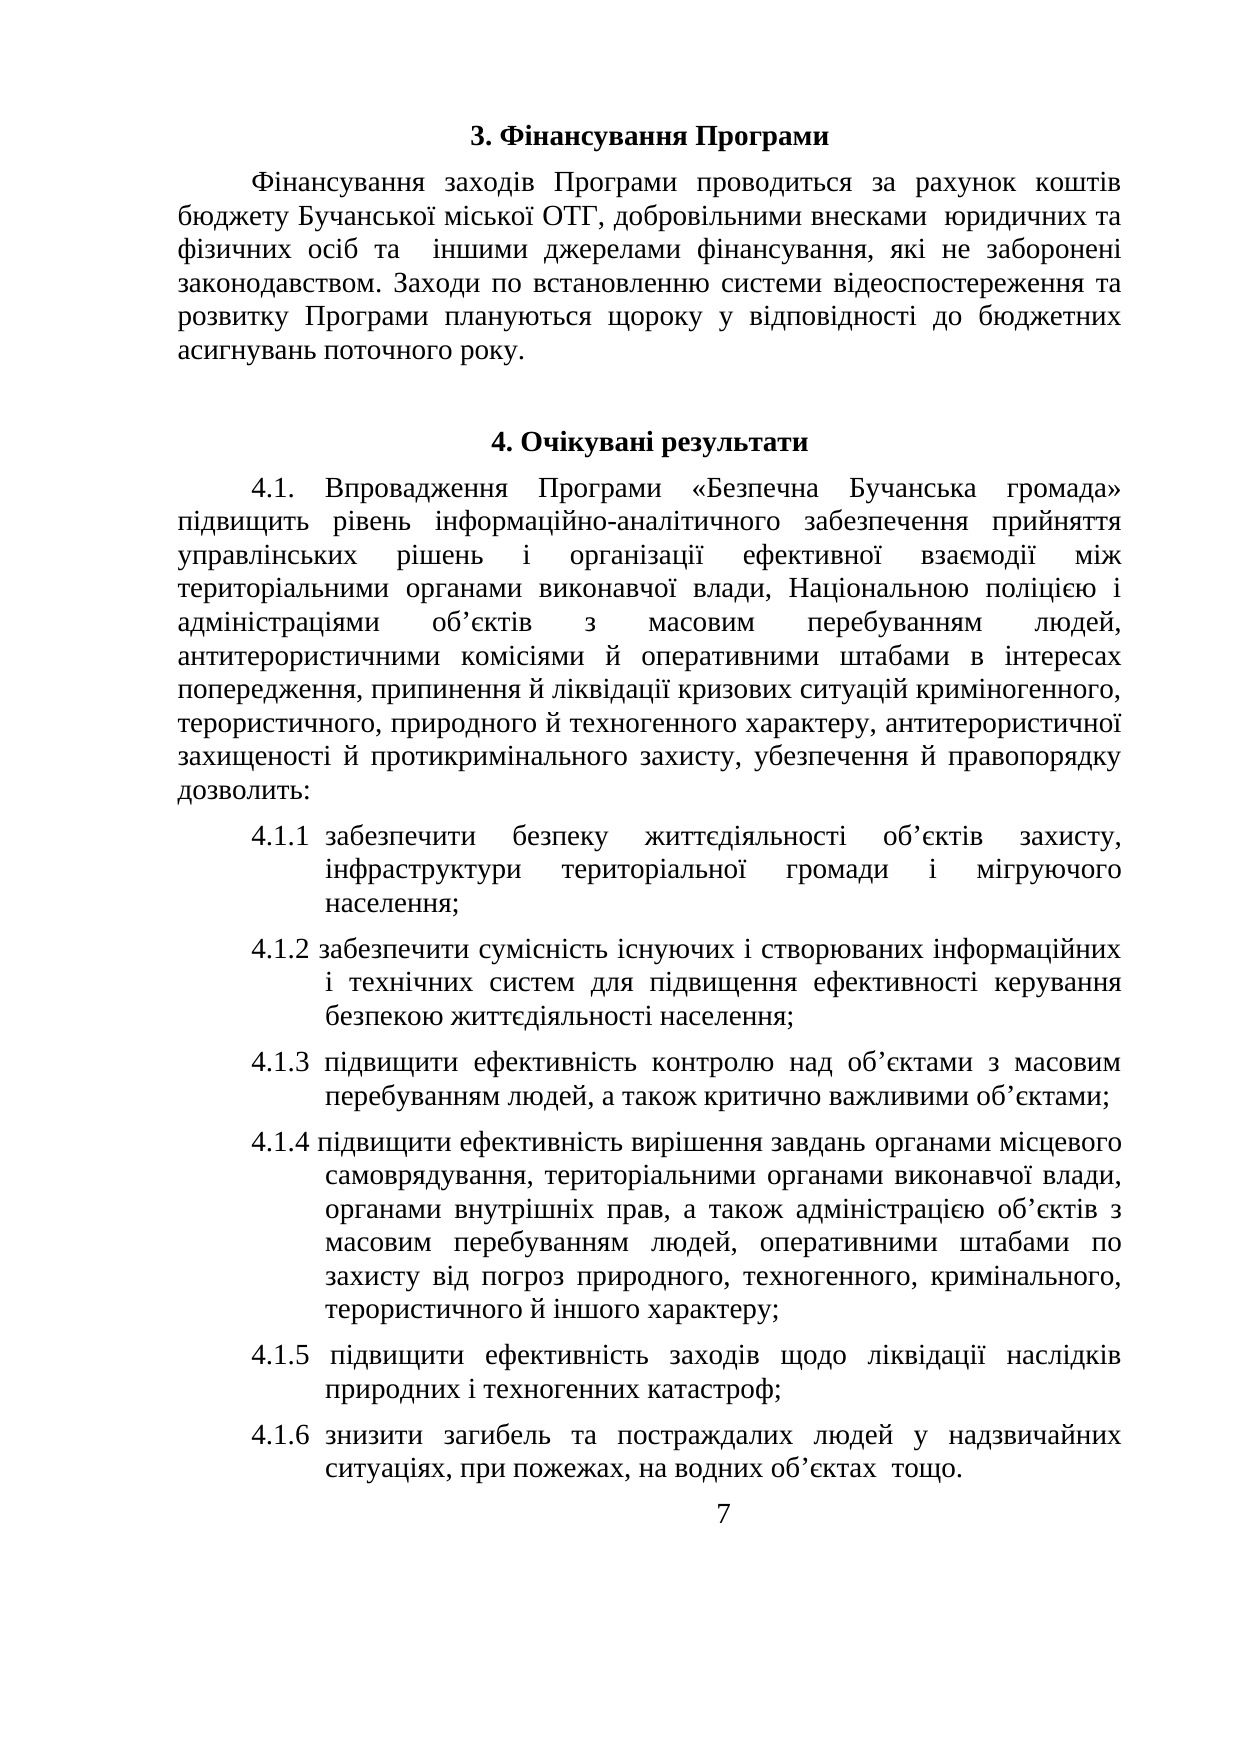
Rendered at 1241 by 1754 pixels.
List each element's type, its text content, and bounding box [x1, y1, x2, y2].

text 4.1.2 забезпечити сумісність існуючих і створюваних інформаційних і технічних систем для підвищення ефективності керування безпекою життєдіяльності населення; [251, 931, 1122, 1032]
text 4. Очікувані результати [177, 424, 1122, 457]
text 4.1.1 забезпечити безпеку життєдіяльності об’єктів захисту, інфраструктури територіальної громади і мігруючого населення; [251, 818, 1122, 918]
text 4.1. Впровадження Програми «Безпечна Бучанська громада» підвищить рівень інформаційно-аналітичного забезпечення прийняття управлінських рішень і організації ефективної взаємодії між територіальними органами виконавчої влади, Національною поліцією і адміністраціями об’єктів з масовим перебуванням людей, антитерористичними комісіями й оперативними штабами в інтересах попередження, припинення й ліквідації кризових ситуацій криміногенного, терористичного, природного й техногенного характеру, антитерористичної захищеності й протикримінального захисту, убезпечення й правопорядку дозволить: [177, 470, 1122, 805]
list знизити загибель та постраждалих людей у надзвичайних ситуаціях, при пожежах, на водних об’єктах тощо. [251, 1417, 1122, 1484]
text Фінансування заходів Програми проводиться за рахунок коштів бюджету Бучанської міської ОТГ, добровільними внесками юридичних та фізичних осіб та іншими джерелами фінансування, які не заборонені законодавством. Заходи по встановленню системи відеоспостереження та розвитку Програми плануються щороку у відповідності до бюджетних асигнувань поточного року. [177, 164, 1122, 365]
text 4.1.5 підвищити ефективність заходів щодо ліквідації наслідків природних і техногенних катастроф; [251, 1337, 1122, 1404]
text 4.1.4 підвищити ефективність вирішення завдань органами місцевого самоврядування, територіальними органами виконавчої влади, органами внутрішніх прав, а також адміністрацією об’єктів з масовим перебуванням людей, оперативними штабами по захисту від погроз природного, техногенного, кримінального, терористичного й іншого характеру; [251, 1124, 1122, 1325]
text 7 [325, 1497, 1122, 1530]
text 3. Фінансування Програми [177, 118, 1122, 152]
text 4.1.3 підвищити ефективність контролю над об’єктами з масовим перебуванням людей, а також критично важливими об’єктами; [251, 1044, 1122, 1111]
